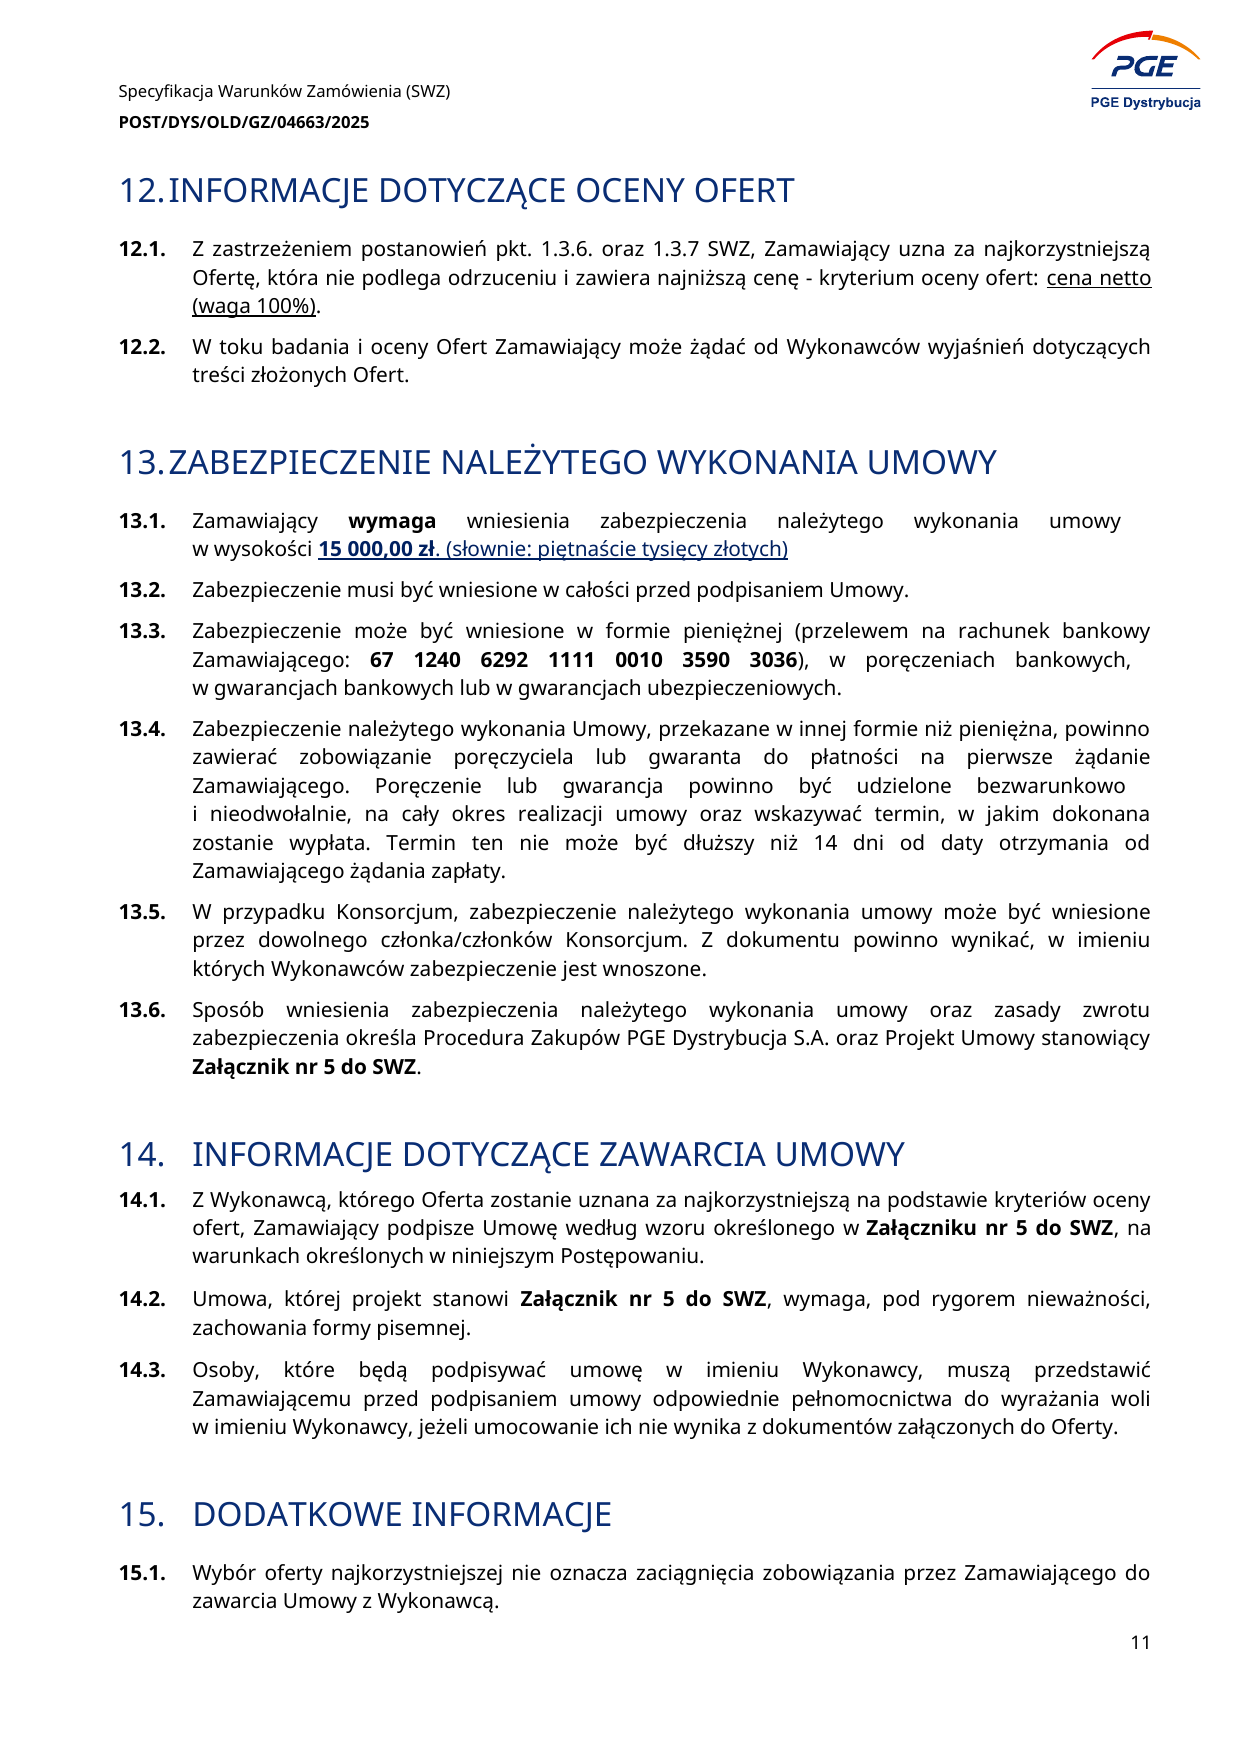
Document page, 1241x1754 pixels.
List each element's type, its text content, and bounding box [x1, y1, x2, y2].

subtitle INFORMACJE DOTYCZĄCE OCENY OFERT [118, 167, 1152, 213]
list Zabezpieczenie należytego wykonania Umowy, przekazane w innej formie niż pieniężna, powinno zawierać zobowiązanie poręczyciela lub gwaranta do płatności na pierwsze żądanie Zamawiającego. Poręczenie lub gwarancja powinno być udzielone bezwarunkowo i nieodwołalnie, na cały okres realizacji umowy oraz wskazywać termin, w jakim dokonana zostanie wypłata. Termin ten nie może być dłuższy niż 14 dni od daty otrzymania od Zamawiającego żądania zapłaty. [118, 714, 1152, 885]
list Z Wykonawcą, którego Oferta zostanie uznana za najkorzystniejszą na podstawie kryteriów oceny ofert, Zamawiający podpisze Umowę według wzoru określonego w Załączniku nr 5 do SWZ, na warunkach określonych w niniejszym Postępowaniu. [118, 1185, 1152, 1270]
list W przypadku Konsorcjum, zabezpieczenie należytego wykonania umowy może być wniesione przez dowolnego członka/członków Konsorcjum. Z dokumentu powinno wynikać, w imieniu których Wykonawców zabezpieczenie jest wnoszone. [118, 897, 1152, 982]
list Zamawiający wymaga wniesienia zabezpieczenia należytego wykonania umowy w wysokości 15 000,00 zł. (słownie: piętnaście tysięcy złotych) [118, 506, 1152, 563]
list Z zastrzeżeniem postanowień pkt. 1.3.6. oraz 1.3.7 SWZ, Zamawiający uzna za najkorzystniejszą Ofertę, która nie podlega odrzuceniu i zawiera najniższą cenę - kryterium oceny ofert: cena netto (waga 100%). [118, 234, 1152, 319]
list Sposób wniesienia zabezpieczenia należytego wykonania umowy oraz zasady zwrotu zabezpieczenia określa Procedura Zakupów PGE Dystrybucja S.A. oraz Projekt Umowy stanowiący Załącznik nr 5 do SWZ. [118, 995, 1152, 1080]
list Zabezpieczenie musi być wniesione w całości przed podpisaniem Umowy. [118, 575, 1152, 604]
list W toku badania i oceny Ofert Zamawiający może żądać od Wykonawców wyjaśnień dotyczących treści złożonych Ofert. [118, 332, 1152, 389]
list Zabezpieczenie może być wniesione w formie pieniężnej (przelewem na rachunek bankowy Zamawiającego: 67 1240 6292 1111 0010 3590 3036), w poręczeniach bankowych, w gwarancjach bankowych lub w gwarancjach ubezpieczeniowych. [118, 616, 1152, 702]
list Umowa, której projekt stanowi Załącznik nr 5 do SWZ, wymaga, pod rygorem nieważności, zachowania formy pisemnej. [118, 1284, 1152, 1341]
subtitle ZABEZPIECZENIE NALEŻYTEGO WYKONANIA UMOWY [118, 439, 1152, 484]
list Wybór oferty najkorzystniejszej nie oznacza zaciągnięcia zobowiązania przez Zamawiającego do zawarcia Umowy z Wykonawcą. [118, 1558, 1152, 1614]
list Osoby, które będą podpisywać umowę w imieniu Wykonawcy, muszą przedstawić Zamawiającemu przed podpisaniem umowy odpowiednie pełnomocnictwa do wyrażania woli w imieniu Wykonawcy, jeżeli umocowanie ich nie wynika z dokumentów załączonych do Oferty. [118, 1355, 1152, 1441]
subtitle INFORMACJE DOTYCZĄCE ZAWARCIA UMOWY [118, 1130, 1152, 1176]
subtitle DODATKOWE INFORMACJE [118, 1491, 1152, 1536]
